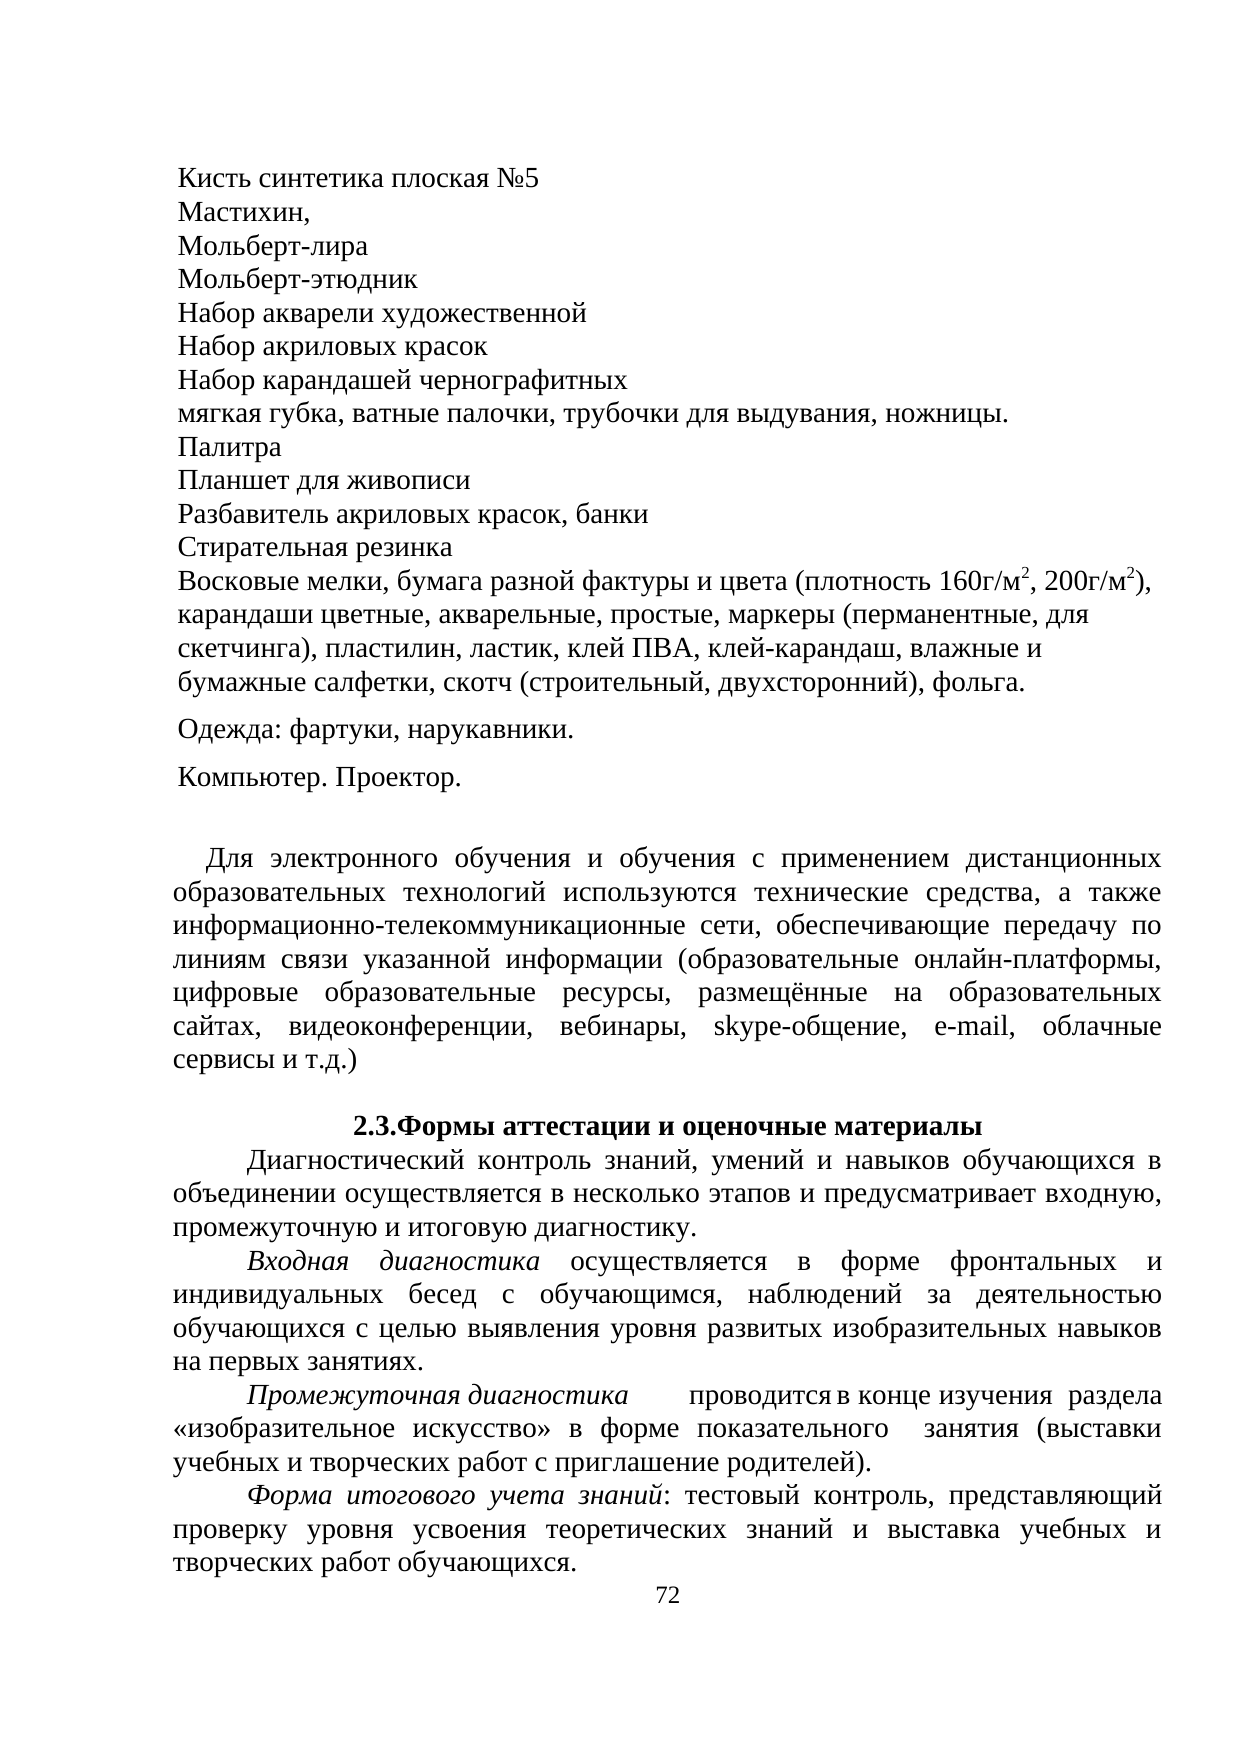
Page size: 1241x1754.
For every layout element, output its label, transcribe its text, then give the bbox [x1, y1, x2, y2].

table_cell Набор акриловых красок [166, 328, 1169, 362]
table_cell Мольберт-этюдник [166, 261, 1169, 295]
text Входная диагностика осуществляется в форме фронтальных и индивидуальных бесед с обучающимся, наблюдений за деятельностью обучающихся с целью выявления уровня развитых изобразительных навыков на первых занятиях. [173, 1243, 1163, 1377]
table_cell Палитра [166, 429, 1169, 462]
table_cell Набор карандашей чернографитных [166, 362, 1169, 395]
table_cell Планшет для живописи [166, 463, 1169, 496]
text Форма итогового учета знаний: тестовый контроль, представляющий проверку уровня усвоения теоретических знаний и выставка учебных и творческих работ обучающихся. [173, 1477, 1163, 1578]
table_cell Мольберт-лира [166, 228, 1169, 261]
table_cell Набор акварели художественной [166, 295, 1169, 328]
table_cell Восковые мелки, бумага разной фактуры и цвета (плотность 160г/м2, 200г/м2), карандаши цветные, акварельные, простые, маркеры (перманентные, для скетчинга), пластилин, ластик, клей ПВА, клей-карандаш, влажные и бумажные салфетки, скотч (строительный, двухсторонний), фольга. Одежда: фартуки, нарукавники. Компьютер. Проектор. [166, 563, 1169, 807]
text 2.3.Формы аттестации и оценочные материалы [173, 1108, 1163, 1142]
table_cell Стирательная резинка [166, 530, 1169, 563]
text Промежуточная диагностика проводится в конце изучения раздела «изобразительное искусство» в форме показательного занятия (выставки учебных и творческих работ с приглашение родителей). [173, 1377, 1163, 1477]
table_cell Разбавитель акриловых красок, банки [166, 496, 1169, 529]
table_cell Кисть синтетика плоская №5 Мастихин, [166, 161, 1169, 228]
text Диагностический контроль знаний, умений и навыков обучающихся в объединении осуществляется в несколько этапов и предусматривает входную, промежуточную и итоговую диагностику. [173, 1142, 1163, 1243]
table_cell мягкая губка, ватные палочки, трубочки для выдувания, ножницы. [166, 395, 1169, 429]
text Для электронного обучения и обучения с применением дистанционных образовательных технологий используются технические средства, а также информационно-телекоммуникационные сети, обеспечивающие передачу по линиям связи указанной информации (образовательные онлайн-платформы, цифровые образовательные ресурсы, размещённые на образовательных сайтах, видеоконференции, вебинары, skype-общение, e-mail, облачные сервисы и т.д.) [173, 840, 1163, 1075]
